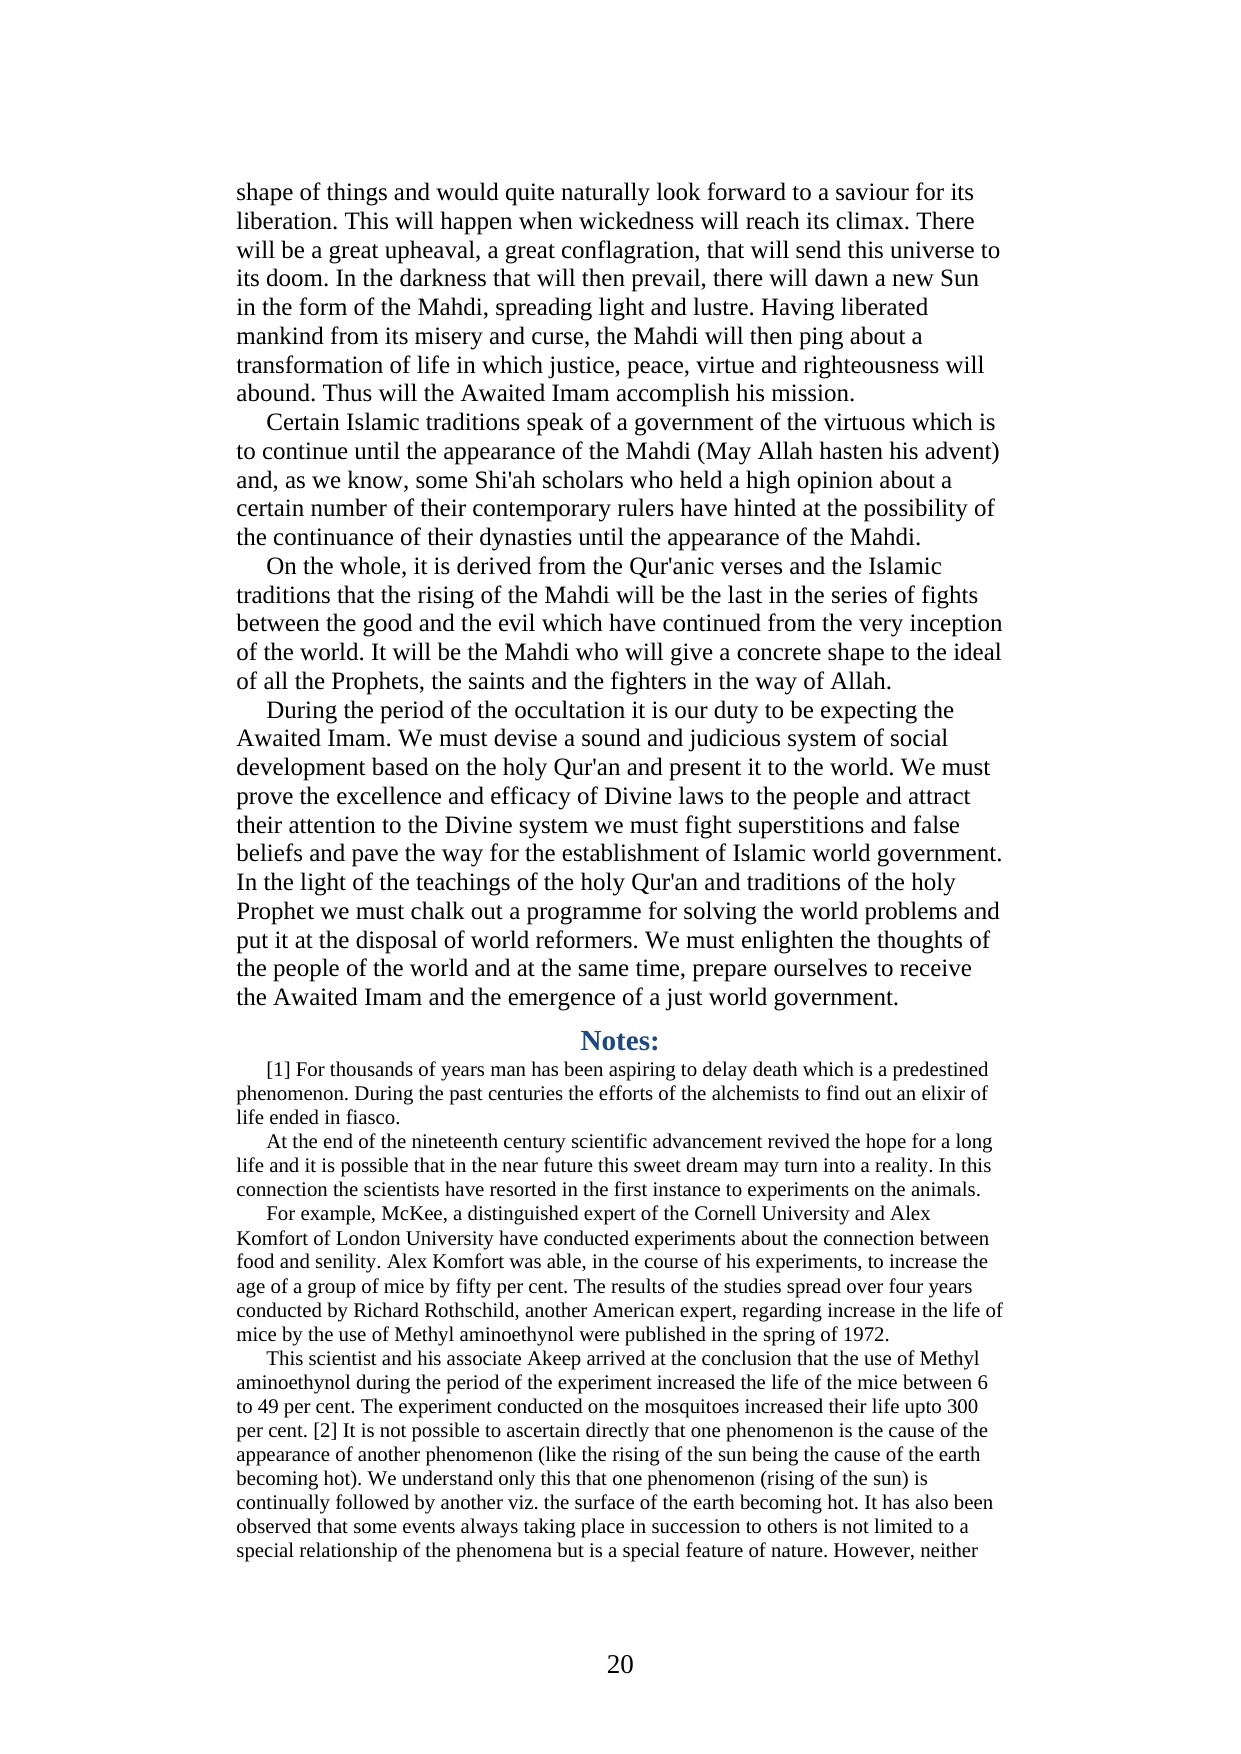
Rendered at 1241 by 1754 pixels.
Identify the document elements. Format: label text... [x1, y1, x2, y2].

text Certain Islamic traditions speak of a government of the virtuous which is to continue until the appearance of the Mahdi (May Allah hasten his advent) and, as we know, some Shi'ah scholars who held a high opinion about a certain number of their contemporary rulers have hinted at the possibility of the continuance of their dynasties until the appearance of the Mahdi. [236, 407, 1004, 551]
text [236, 1346, 1004, 1562]
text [236, 177, 1004, 407]
text During the period of the occultation it is our duty to be expecting the Awaited Imam. We must devise a sound and judicious system of social development based on the holy Qur'an and present it to the world. We must prove the excellence and efficacy of Divine laws to the people and attract their attention to the Divine system we must fight superstitions and false beliefs and pave the way for the establishment of Islamic world government. In the light of the teachings of the holy Qur'an and traditions of the holy Prophet we must chalk out a programme for solving the world problems and put it at the disposal of world reformers. We must enlighten the thoughts of the people of the world and at the same time, prepare ourselves to receive the Awaited Imam and the emergence of a just world government. [236, 695, 1004, 1011]
text At the end of the nineteenth century scientific advancement revived the hope for a long life and it is possible that in the near future this sweet dream may turn into a reality. In this connection the scientists have resorted in the first instance to experiments on the animals. [236, 1129, 1004, 1201]
text For example, McKee, a distinguished expert of the Cornell University and Alex Komfort of London University have conducted experiments about the connection between food and senility. Alex Komfort was able, in the course of his experiments, to increase the age of a group of mice by fifty per cent. The results of the studies spread over four years conducted by Richard Rothschild, another American expert, regarding increase in the life of mice by the use of Methyl aminoethynol were published in the spring of 1972. [236, 1201, 1004, 1346]
text [1] For thousands of years man has been aspiring to delay death which is a predestined phenomenon. During the past centuries the efforts of the alchemists to find out an elixir of life ended in fiasco. [236, 1057, 1004, 1129]
text On the whole, it is derived from the Qur'anic verses and the Islamic traditions that the rising of the Mahdi will be the last in the series of fights between the good and the evil which have continued from the very inception of the world. It will be the Mahdi who will give a concrete shape to the ideal of all the Prophets, the saints and the fighters in the way of Allah. [236, 551, 1004, 695]
subtitle Notes: [236, 1023, 1004, 1057]
